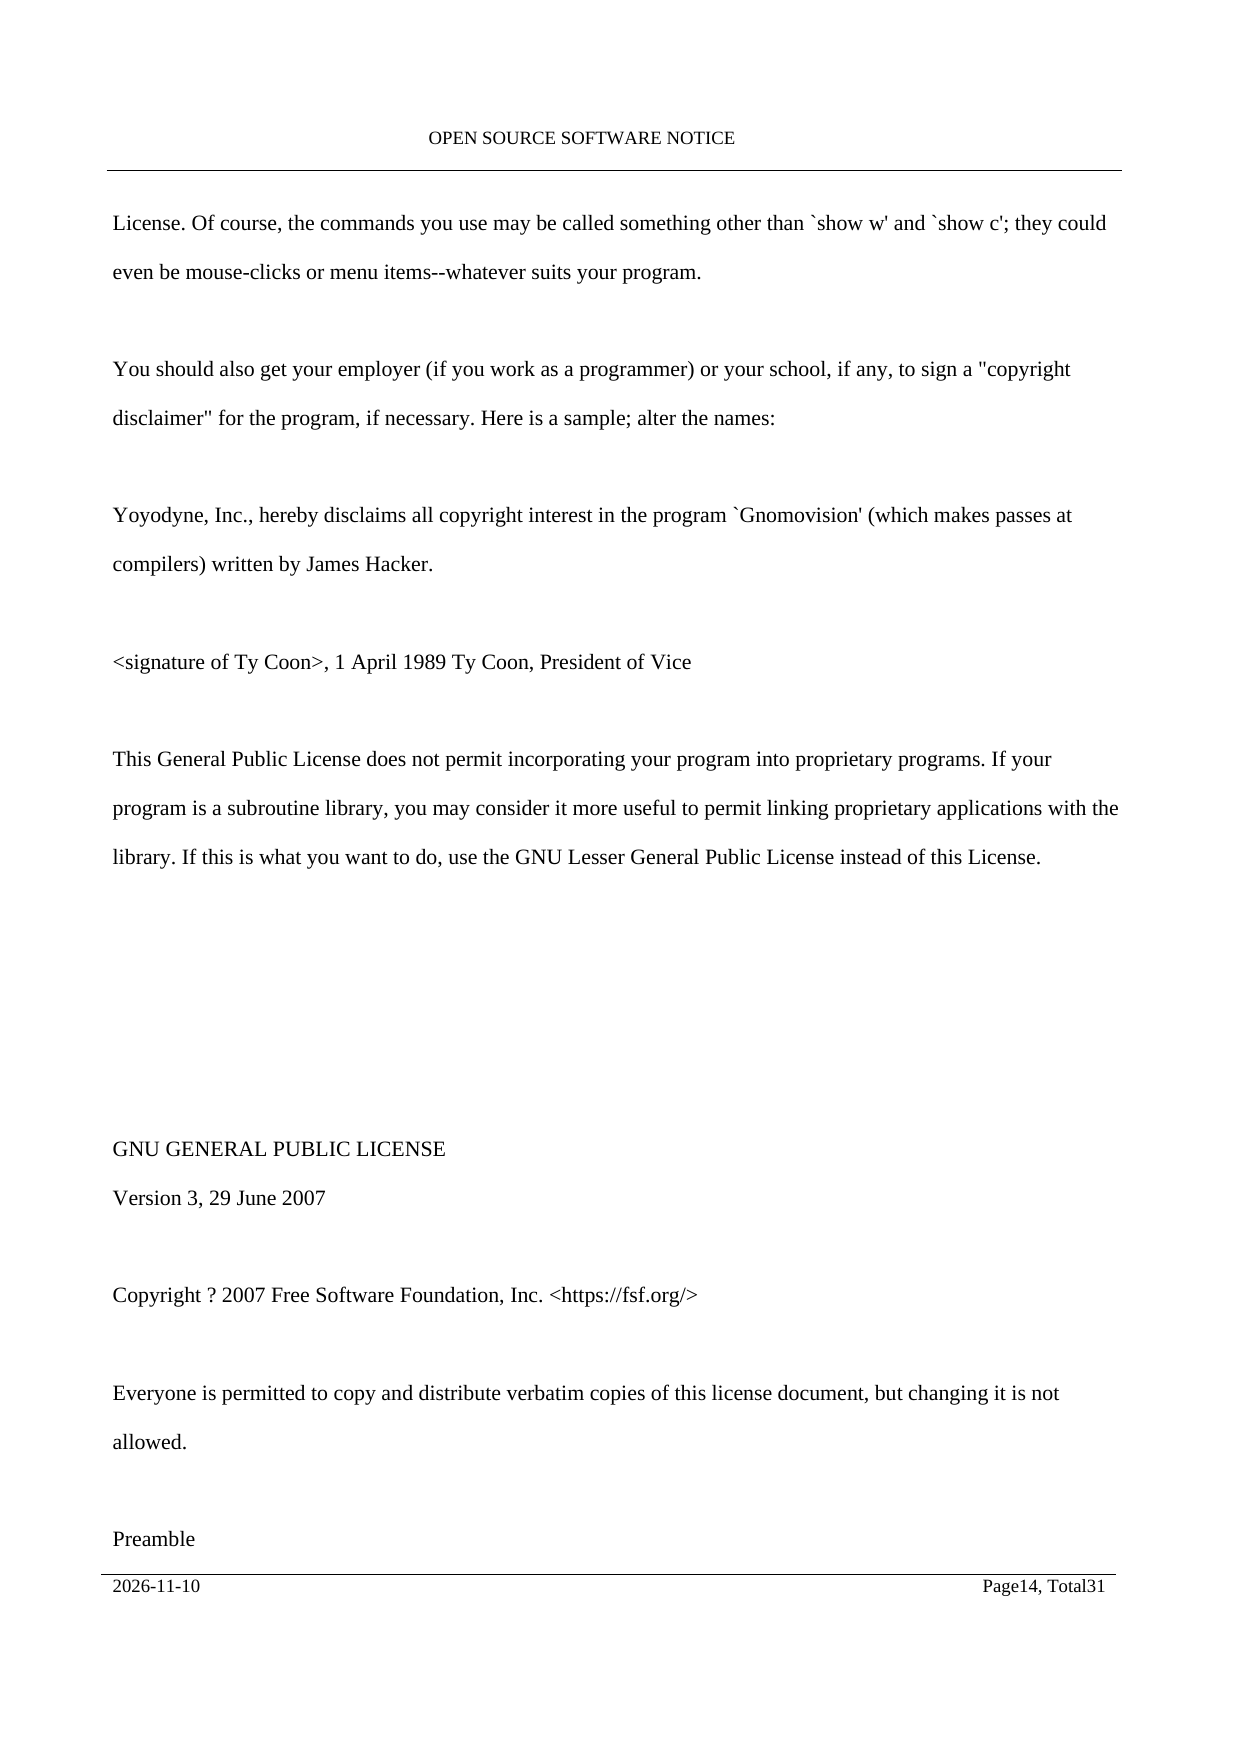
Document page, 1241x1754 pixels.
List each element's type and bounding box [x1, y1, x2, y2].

text [112, 206, 1128, 1555]
